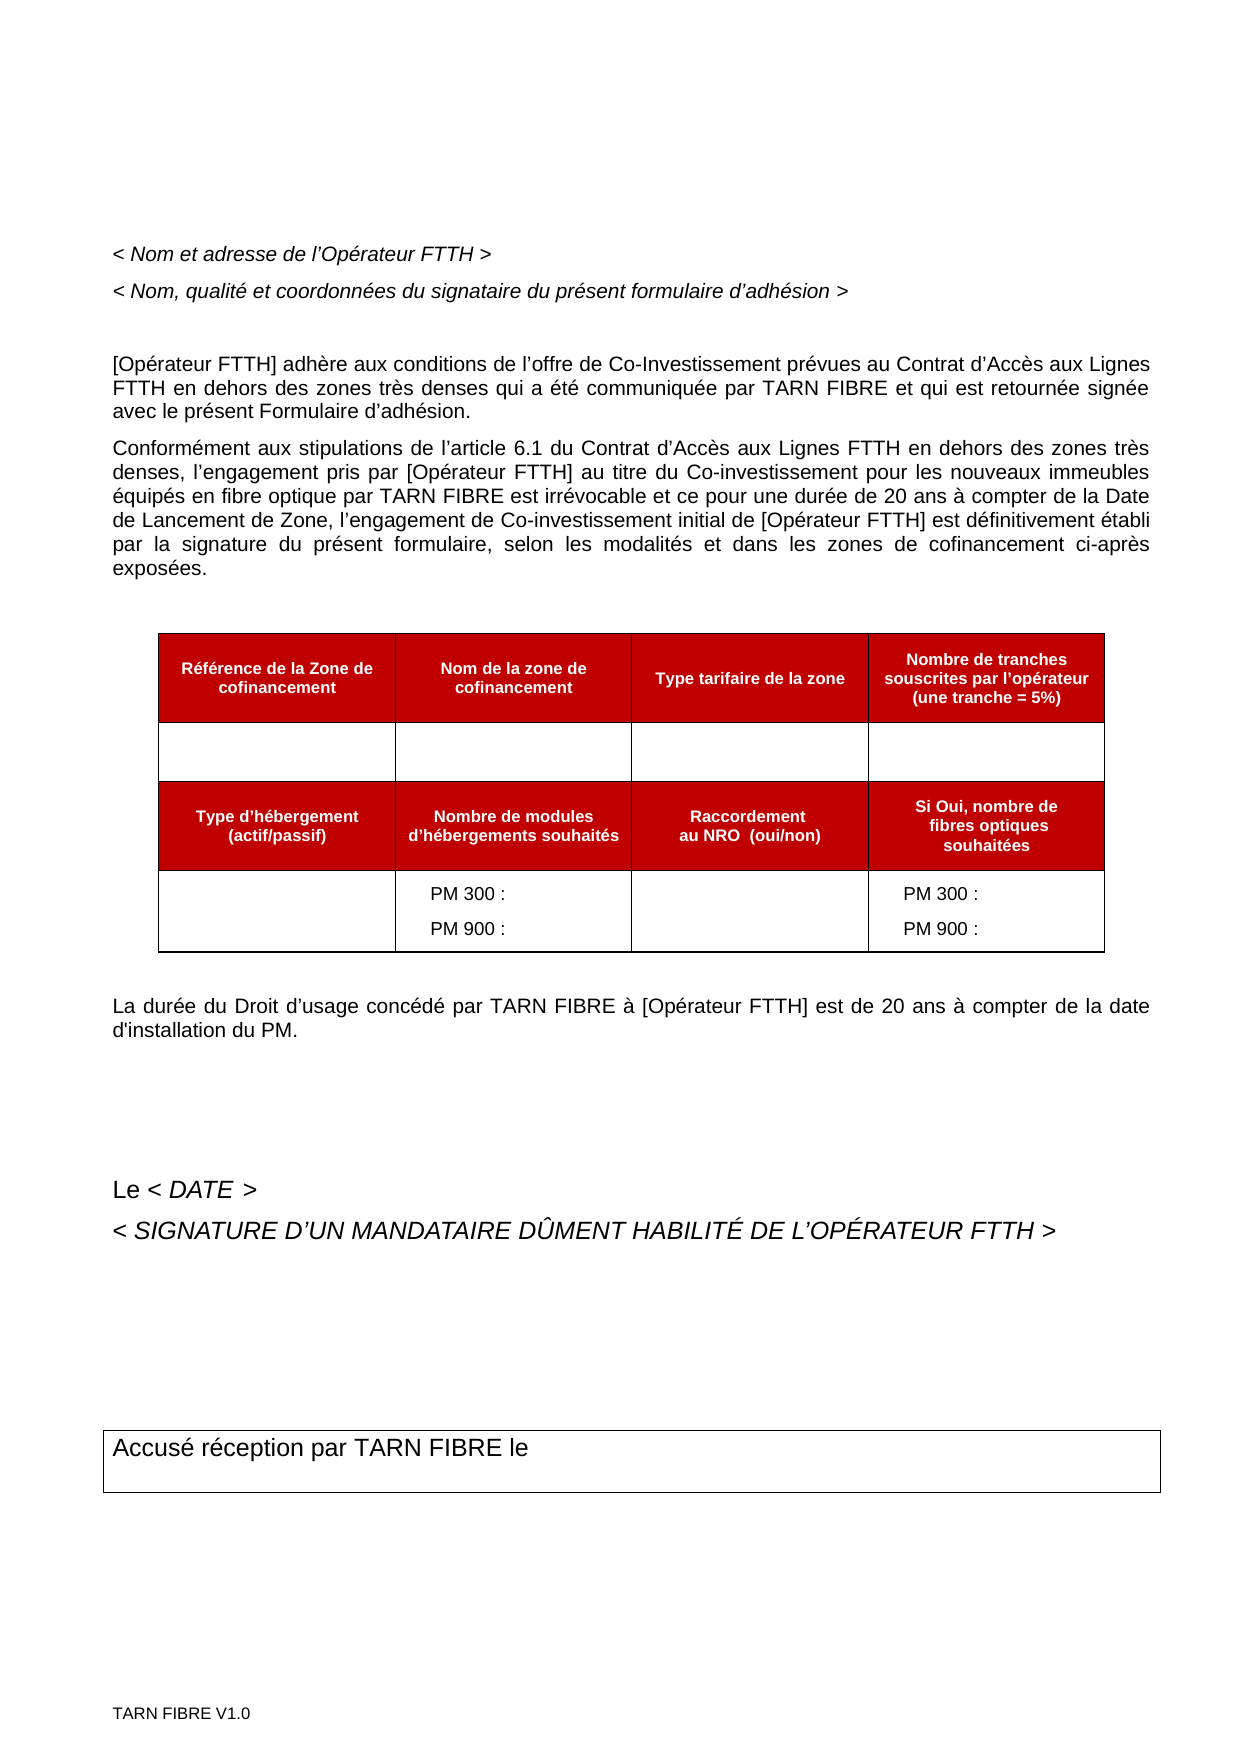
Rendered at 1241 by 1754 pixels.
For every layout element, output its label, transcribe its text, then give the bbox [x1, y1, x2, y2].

text Accusé réception par TARN FIBRE le [104, 1431, 1160, 1462]
table_cell [632, 723, 868, 781]
table_cell [632, 871, 868, 951]
table_cell [159, 871, 395, 951]
table_header Nom de la zone de cofinancement [396, 634, 631, 722]
table_header Type tarifaire de la zone [632, 634, 868, 722]
table_header Référence de la Zone de cofinancement [159, 634, 395, 722]
table_cell PM 300 : PM 900 : [869, 871, 1104, 951]
table_cell PM 300 : PM 900 : [396, 871, 631, 951]
table_cell [869, 723, 1104, 781]
table_cell [396, 723, 631, 781]
table_cell Nombre de modules d’hébergements souhaités [396, 782, 631, 870]
text < Nom et adresse de l’Opérateur FTTH > [112, 242, 1152, 266]
text < Nom, qualité et coordonnées du signataire du présent formulaire d’adhésion > [112, 278, 1152, 302]
text La durée du Droit d’usage concédé par TARN FIBRE à [Opérateur FTTH] est de 20 ans à compter de la date d'installation du PM. [112, 994, 1152, 1042]
text Conformément aux stipulations de l’article 6.1 du Contrat d’Accès aux Lignes FTTH en dehors des zones très denses, l’engagement pris par [Opérateur FTTH] au titre du Co-investissement pour les nouveaux immeubles équipés en fibre optique par TARN FIBRE est irrévocable et ce pour une durée de 20 ans à compter de la Date de Lancement de Zone, l’engagement de Co-investissement initial de [Opérateur FTTH] est définitivement établi par la signature du présent formulaire, selon les modalités et dans les zones de cofinancement ci-après exposées. [112, 436, 1152, 579]
text [Opérateur FTTH] adhère aux conditions de l’offre de Co-Investissement prévues au Contrat d’Accès aux Lignes FTTH en dehors des zones très denses qui a été communiquée par TARN FIBRE et qui est retournée signée avec le présent Formulaire d’adhésion. [112, 351, 1152, 423]
table_cell [159, 723, 395, 781]
table_cell Raccordement au NRO (oui/non) [632, 782, 868, 870]
table_cell Si Oui, nombre de fibres optiques souhaitées [869, 782, 1104, 870]
text Le < Date > [112, 1175, 1152, 1204]
table_header Nombre de tranches souscrites par l’opérateur (une tranche = 5%) [869, 634, 1104, 722]
table_cell Type d’hébergement (actif/passif) [159, 782, 395, 870]
text < Signature d’un mandataire dûment habilité de l’Opérateur FTTH > [112, 1216, 1152, 1245]
